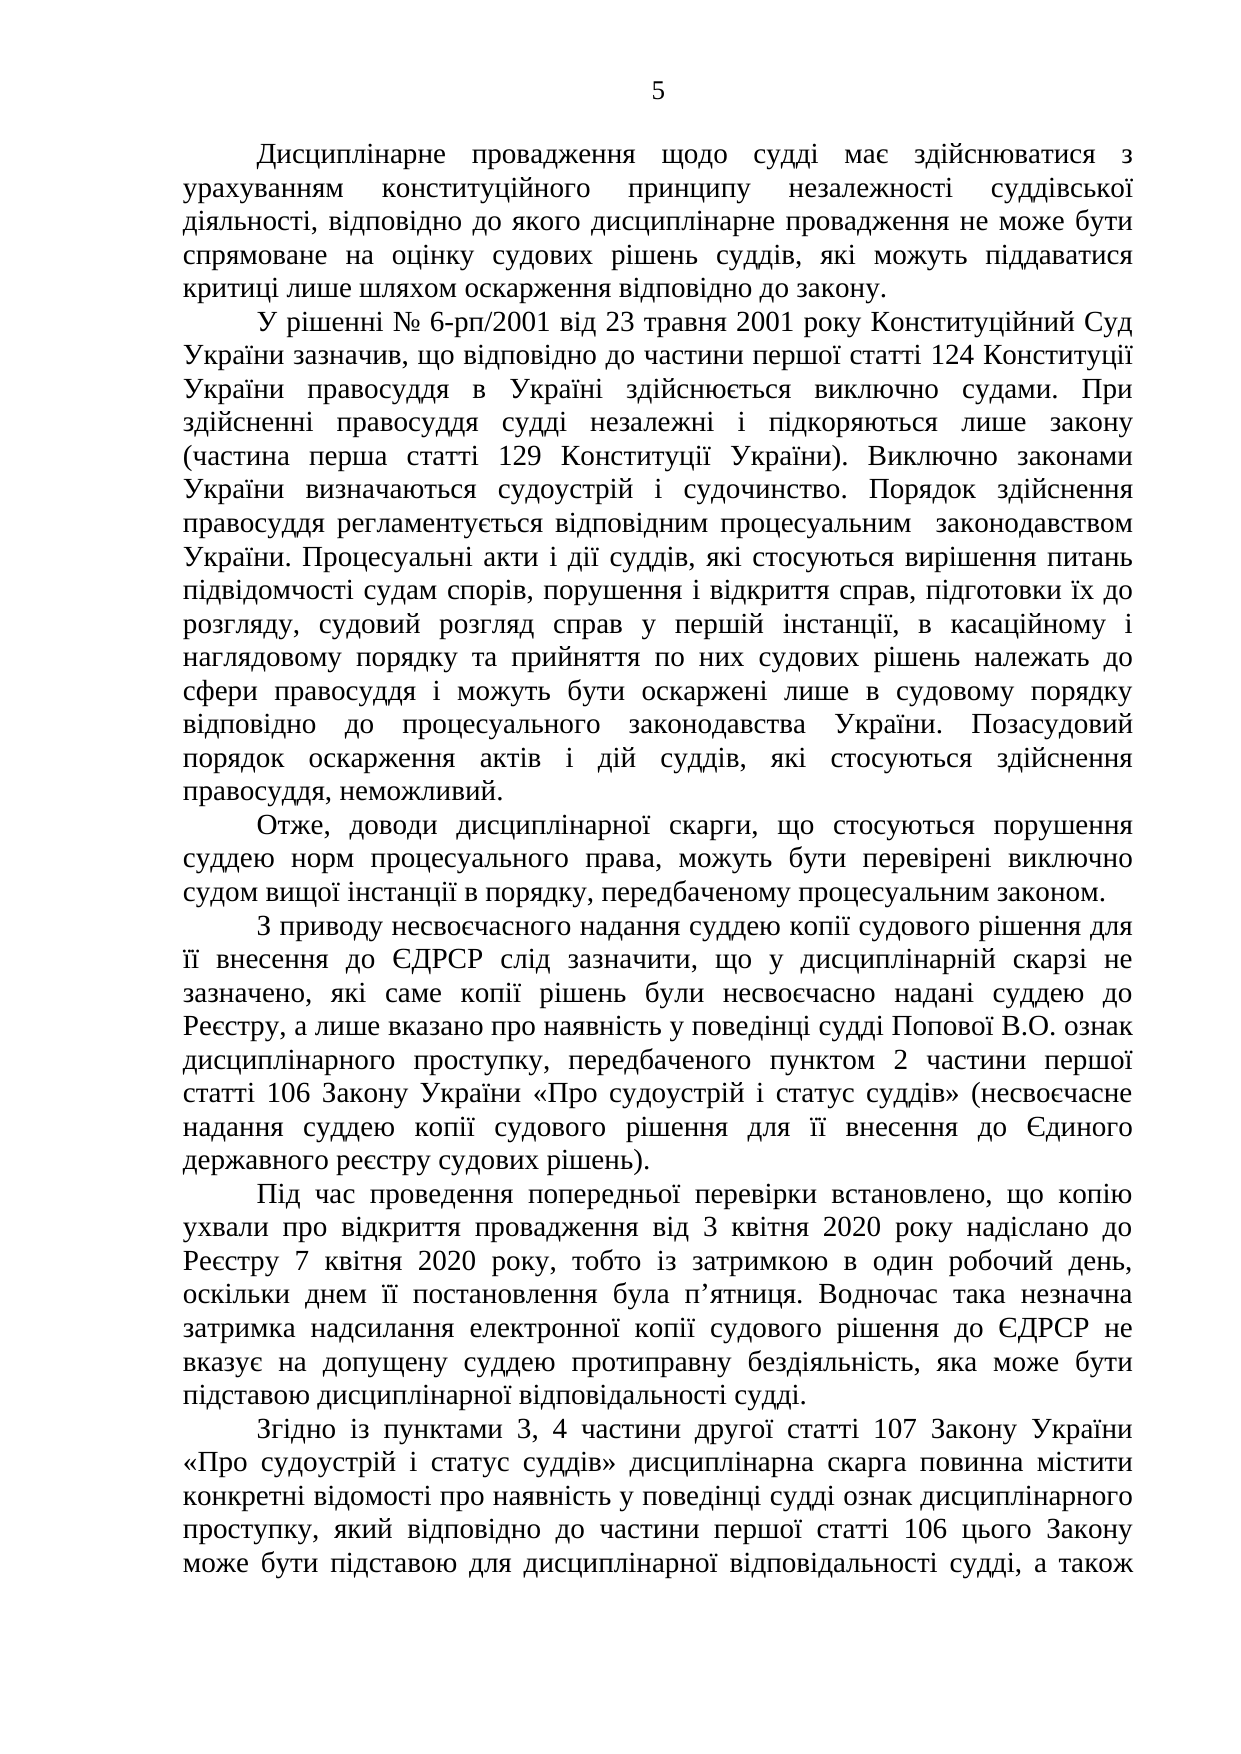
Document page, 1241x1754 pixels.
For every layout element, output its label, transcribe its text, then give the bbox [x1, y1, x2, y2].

text Отже, доводи дисциплінарної скарги, що стосуються порушення суддею норм процесуального права, можуть бути перевірені виключно судом вищої інстанції в порядку, передбаченому процесуальним законом. [183, 807, 1134, 908]
text З приводу несвоєчасного надання суддею копії судового рішення для її внесення до ЄДРСР слід зазначити, що у дисциплінарній скарзі не зазначено, які саме копії рішень були несвоєчасно надані суддею до Реєстру, а лише вказано про наявність у поведінці судді Попової В.О. ознак дисциплінарного проступку, передбаченого пунктом 2 частини першої статті 106 Закону України «Про судоустрій і статус суддів» (несвоєчасне надання суддею копії судового рішення для її внесення до Єдиного державного реєстру судових рішень). [183, 908, 1134, 1176]
text Дисциплінарне провадження щодо судді має здійснюватися з урахуванням конституційного принципу незалежності суддівської діяльності, відповідно до якого дисциплінарне провадження не може бути спрямоване на оцінку судових рішень суддів, які можуть піддаватися критиці лише шляхом оскарження відповідно до закону. [183, 136, 1134, 304]
text Під час проведення попередньої перевірки встановлено, що копію ухвали про відкриття провадження від 3 квітня 2020 року надіслано до Реєстру 7 квітня 2020 року, тобто із затримкою в один робочий день, оскільки днем її постановлення була п’ятниця. Водночас така незначна затримка надсилання електронної копії судового рішення до ЄДРСР не вказує на допущену суддею протиправну бездіяльність, яка може бути підставою дисциплінарної відповідальності судді. [183, 1176, 1134, 1411]
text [183, 1411, 1134, 1578]
text У рішенні № 6-рп/2001 від 23 травня 2001 року Конституційний Суд України зазначив, що відповідно до частини першої статті 124 Конституції України правосуддя в Україні здійснюється виключно судами. При здійсненні правосуддя судді незалежні і підкоряються лише закону (частина перша статті 129 Конституції України). Виключно законами України визначаються судоустрій і судочинство. Порядок здійснення правосуддя регламентується відповідним процесуальним законодавством України. Процесуальні акти і дії суддів, які стосуються вирішення питань підвідомчості судам спорів, порушення і відкриття справ, підготовки їх до розгляду, судовий розгляд справ у першій інстанції, в касаційному і наглядовому порядку та прийняття по них судових рішень належать до сфери правосуддя і можуть бути оскаржені лише в судовому порядку відповідно до процесуального законодавства України. Позасудовий порядок оскарження актів і дій суддів, які стосуються здійснення правосуддя, неможливий. [183, 304, 1134, 807]
